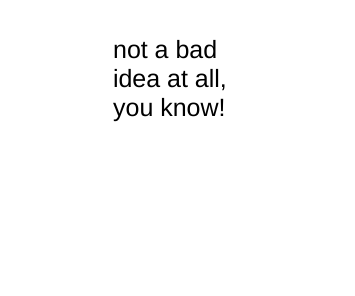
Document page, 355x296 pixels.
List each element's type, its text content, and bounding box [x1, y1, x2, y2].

text not a bad idea at all, you know! [113, 35, 242, 122]
